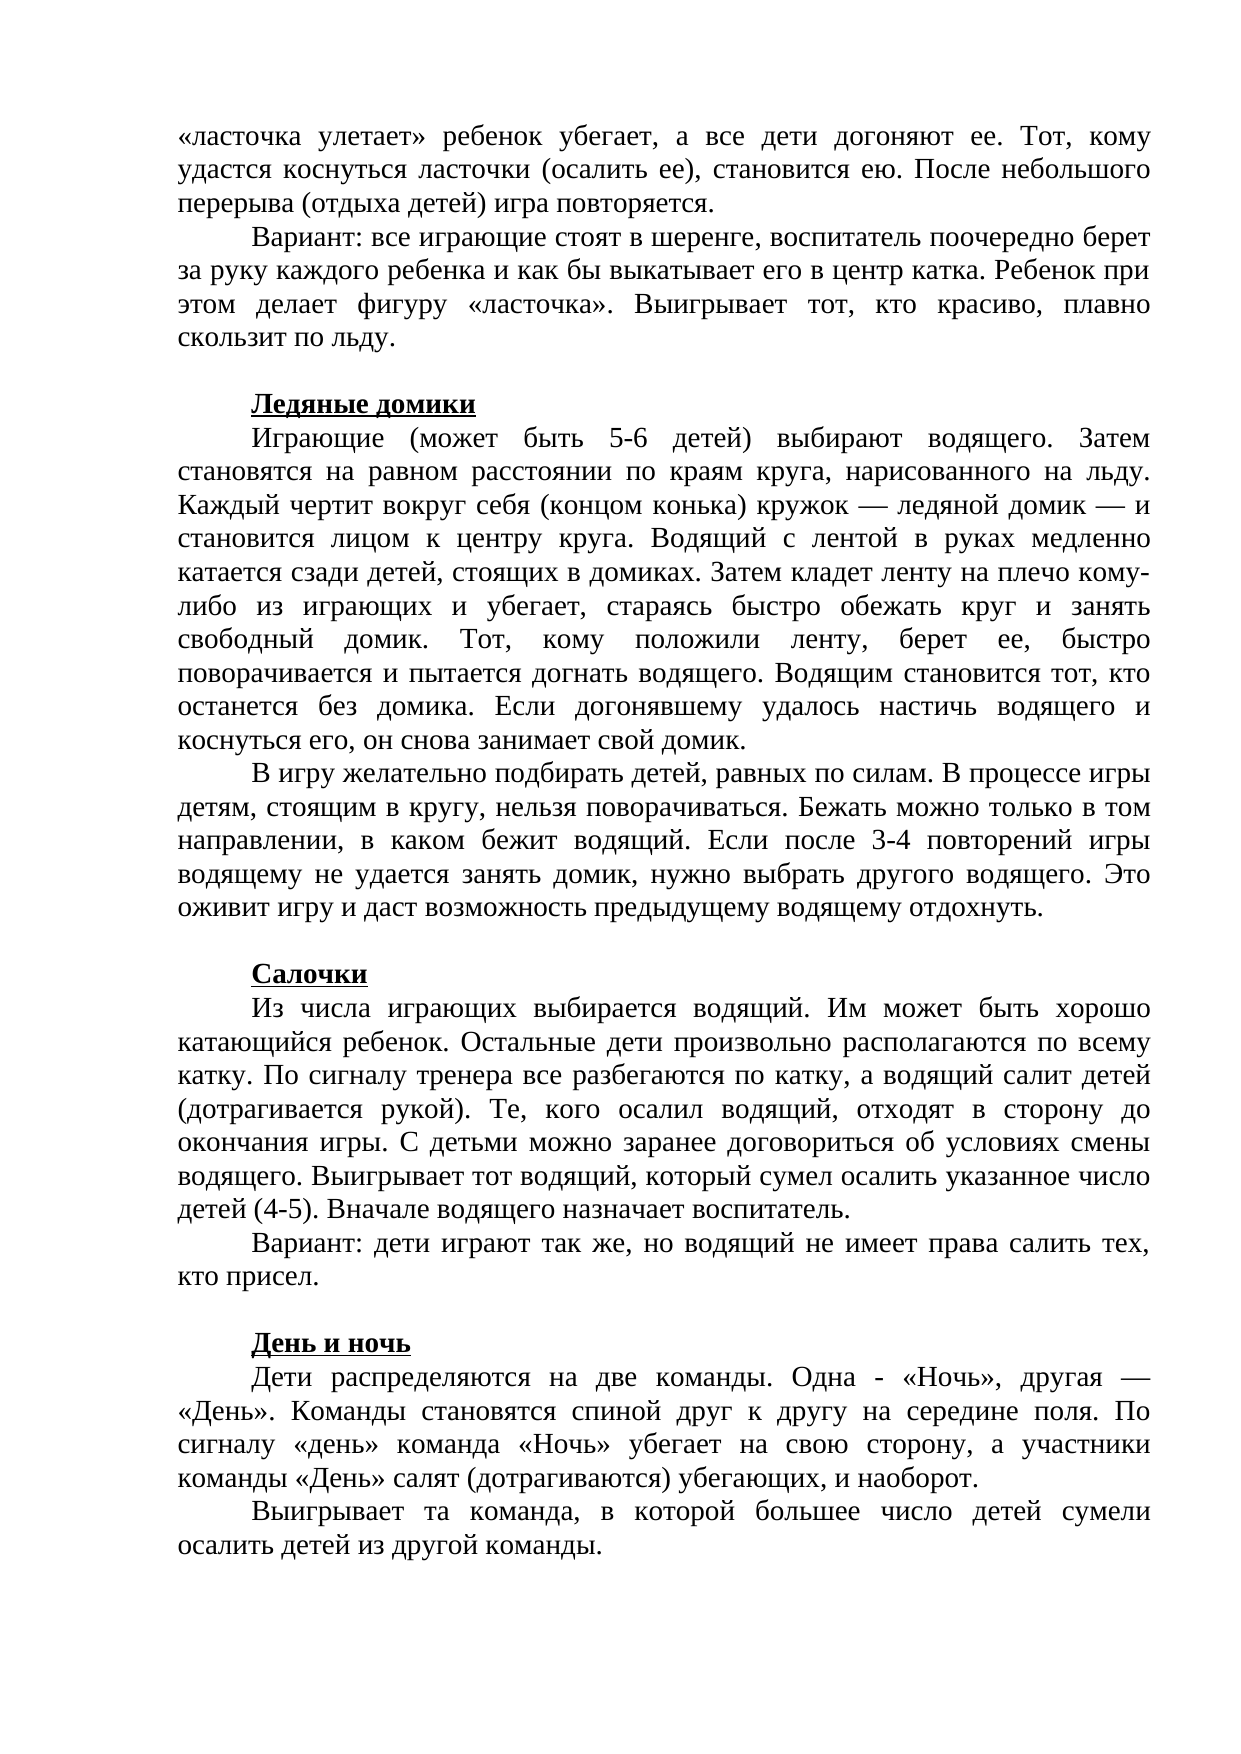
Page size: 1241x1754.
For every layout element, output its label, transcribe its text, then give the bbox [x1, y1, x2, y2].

text Вариант: все играющие стоят в шеренге, воспитатель поочередно берет за руку каждого ребенка и как бы выкатывает его в центр катка. Ребенок при этом делает фигуру «ласточка». Выигрывает тот, кто красиво, плавно скользит по льду. [177, 219, 1152, 353]
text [177, 118, 1152, 219]
text Ледяные домики [177, 386, 1152, 420]
text В игру желательно подбирать детей, равных по силам. В процессе игры детям, стоящим в кругу, нельзя поворачиваться. Бежать можно только в том направлении, в каком бежит водящий. Если после 3-4 повторений игры водящему не удается занять домик, нужно выбрать другого водящего. Это оживит игру и даст возможность предыдущему водящему отдохнуть. [177, 755, 1152, 923]
text Салочки [177, 957, 1152, 990]
text Выигрывает та команда, в которой большее число детей сумели осалить детей из другой команды. [177, 1493, 1152, 1560]
text Дети распределяются на две команды. Одна - «Ночь», другая — «День». Команды становятся спиной друг к другу на середине поля. По сигналу «день» команда «Ночь» убегает на свою сторону, а участники команды «День» салят (дотрагиваются) убегающих, и наоборот. [177, 1359, 1152, 1493]
text Из числа играющих выбирается водящий. Им может быть хорошо катающийся ребенок. Остальные дети произвольно располагаются по всему катку. По сигналу тренера все разбегаются по катку, а водящий салит детей (дотрагивается рукой). Те, кого осалил водящий, отходят в сторону до окончания игры. С детьми можно заранее договориться об условиях смены водящего. Выигрывает тот водящий, который сумел осалить указанное число детей (4-5). Вначале водящего назначает воспитатель. [177, 990, 1152, 1225]
text День и ночь [177, 1326, 1152, 1359]
text Играющие (может быть 5-6 детей) выбирают водящего. Затем становятся на равном расстоянии по краям круга, нарисованного на льду. Каждый чертит вокруг себя (концом конька) кружок — ледяной домик — и становится лицом к центру круга. Водящий с лентой в руках медленно катается сзади детей, стоящих в домиках. Затем кладет ленту на плечо кому-либо из играющих и убегает, стараясь быстро обежать круг и занять свободный домик. Тот, кому положили ленту, берет ее, быстро поворачивается и пытается догнать водящего. Водящим становится тот, кто останется без домика. Если догонявшему удалось настичь водящего и коснуться его, он снова занимает свой домик. [177, 420, 1152, 755]
text Вариант: дети играют так же, но водящий не имеет права салить тех, кто присел. [177, 1225, 1152, 1292]
